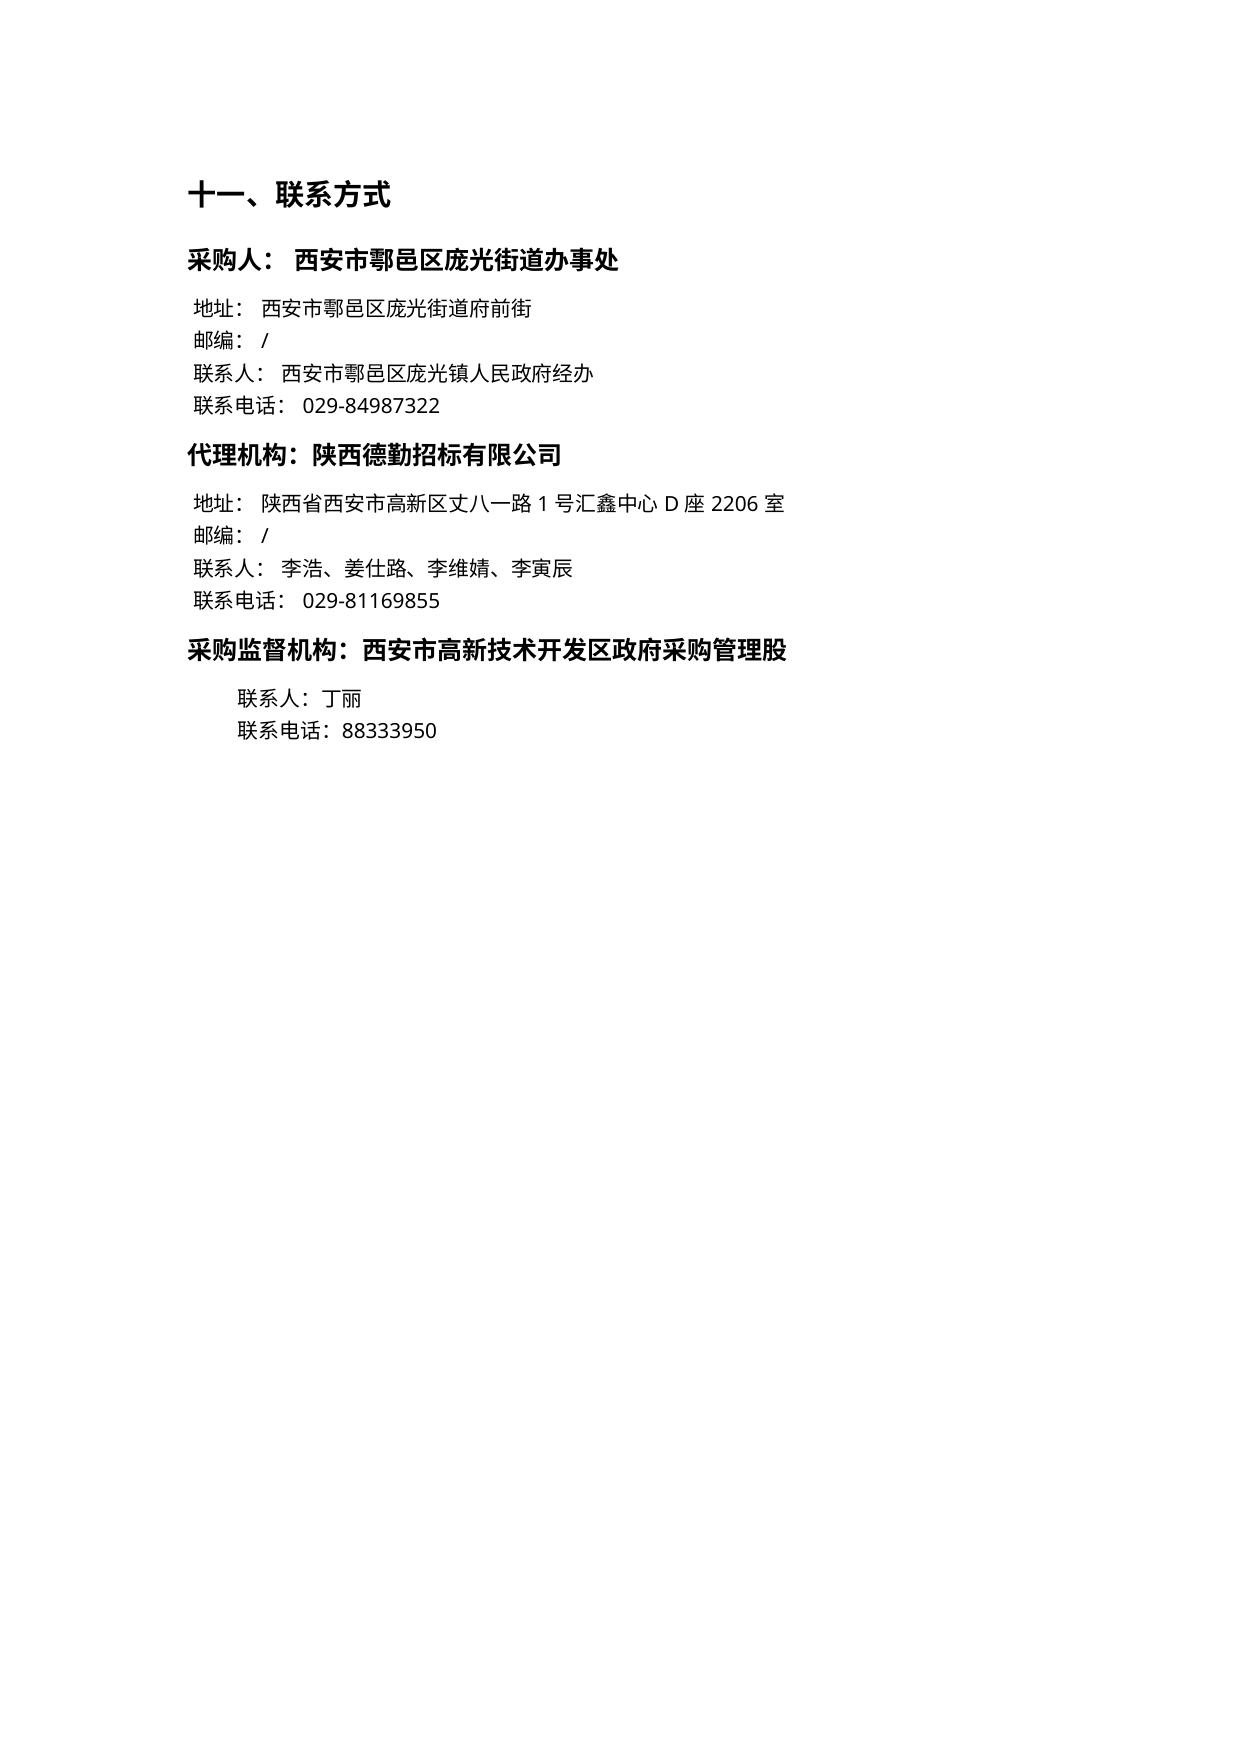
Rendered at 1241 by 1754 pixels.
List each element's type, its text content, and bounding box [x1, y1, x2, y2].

text 联系人： 西安市鄠邑区庞光镇人民政府经办 [187, 357, 1053, 389]
text 十一、联系方式 [187, 162, 1053, 227]
text 邮编： / [187, 519, 1053, 552]
text 采购人： 西安市鄠邑区庞光街道办事处 [187, 227, 1053, 292]
text 联系人： 李浩、姜仕路、李维婧、李寅辰 [187, 552, 1053, 584]
text 地址： 陕西省西安市高新区丈八一路 1 号汇鑫中心 D 座 2206 室 [187, 487, 1053, 519]
text 联系电话：88333950 [187, 714, 1053, 747]
text 代理机构：陕西德勤招标有限公司 [187, 422, 1053, 487]
text 联系电话： 029-81169855 [187, 584, 1053, 617]
text 联系人：丁丽 [187, 682, 1053, 714]
text 采购监督机构：西安市高新技术开发区政府采购管理股 [187, 617, 1053, 682]
text 地址： 西安市鄠邑区庞光街道府前街 [187, 292, 1053, 324]
text 联系电话： 029-84987322 [187, 389, 1053, 422]
text 邮编： / [187, 324, 1053, 357]
